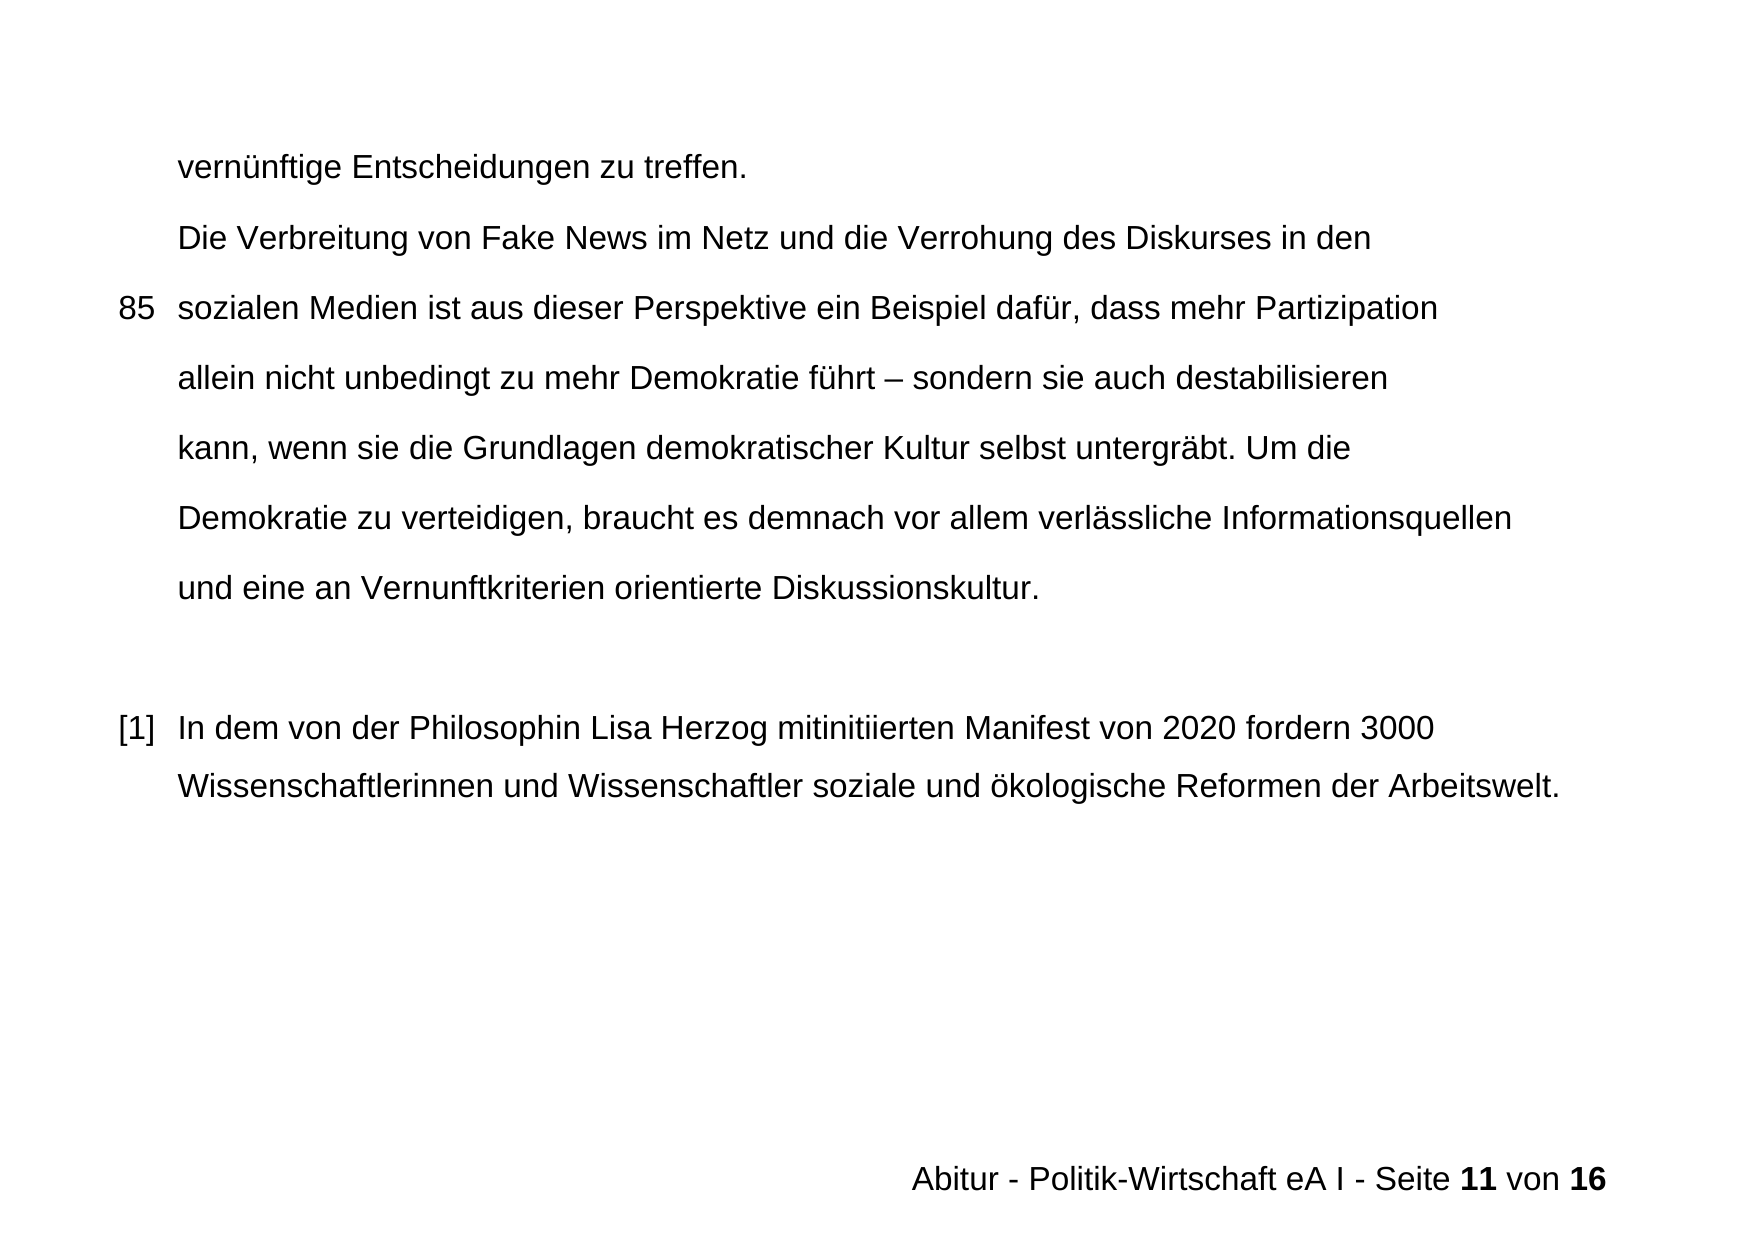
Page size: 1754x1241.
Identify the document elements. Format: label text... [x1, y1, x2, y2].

list allein nicht unbedingt zu mehr Demokratie führt – sondern sie auch destabilisieren [177, 358, 1606, 396]
list [1] In dem von der Philosophin Lisa Herzog mitinitiierten Manifest von 2020 fordern 3000 Wissenschaftlerinnen und Wissenschaftler soziale und ökologische Reformen der Arbeitswelt. [118, 708, 1606, 804]
list kann, wenn sie die Grundlagen demokratischer Kultur selbst untergräbt. Um die [177, 428, 1606, 466]
list und eine an Vernunftkriterien orientierte Diskussionskultur. [177, 568, 1606, 607]
list vernünftige Entscheidungen zu treffen. [177, 148, 1606, 186]
list 85 sozialen Medien ist aus dieser Perspektive ein Beispiel dafür, dass mehr Partizipation [118, 288, 1606, 326]
list Die Verbreitung von Fake News im Netz und die Verrohung des Diskurses in den [177, 218, 1606, 256]
list Demokratie zu verteidigen, braucht es demnach vor allem verlässliche Informationsquellen [177, 498, 1606, 537]
